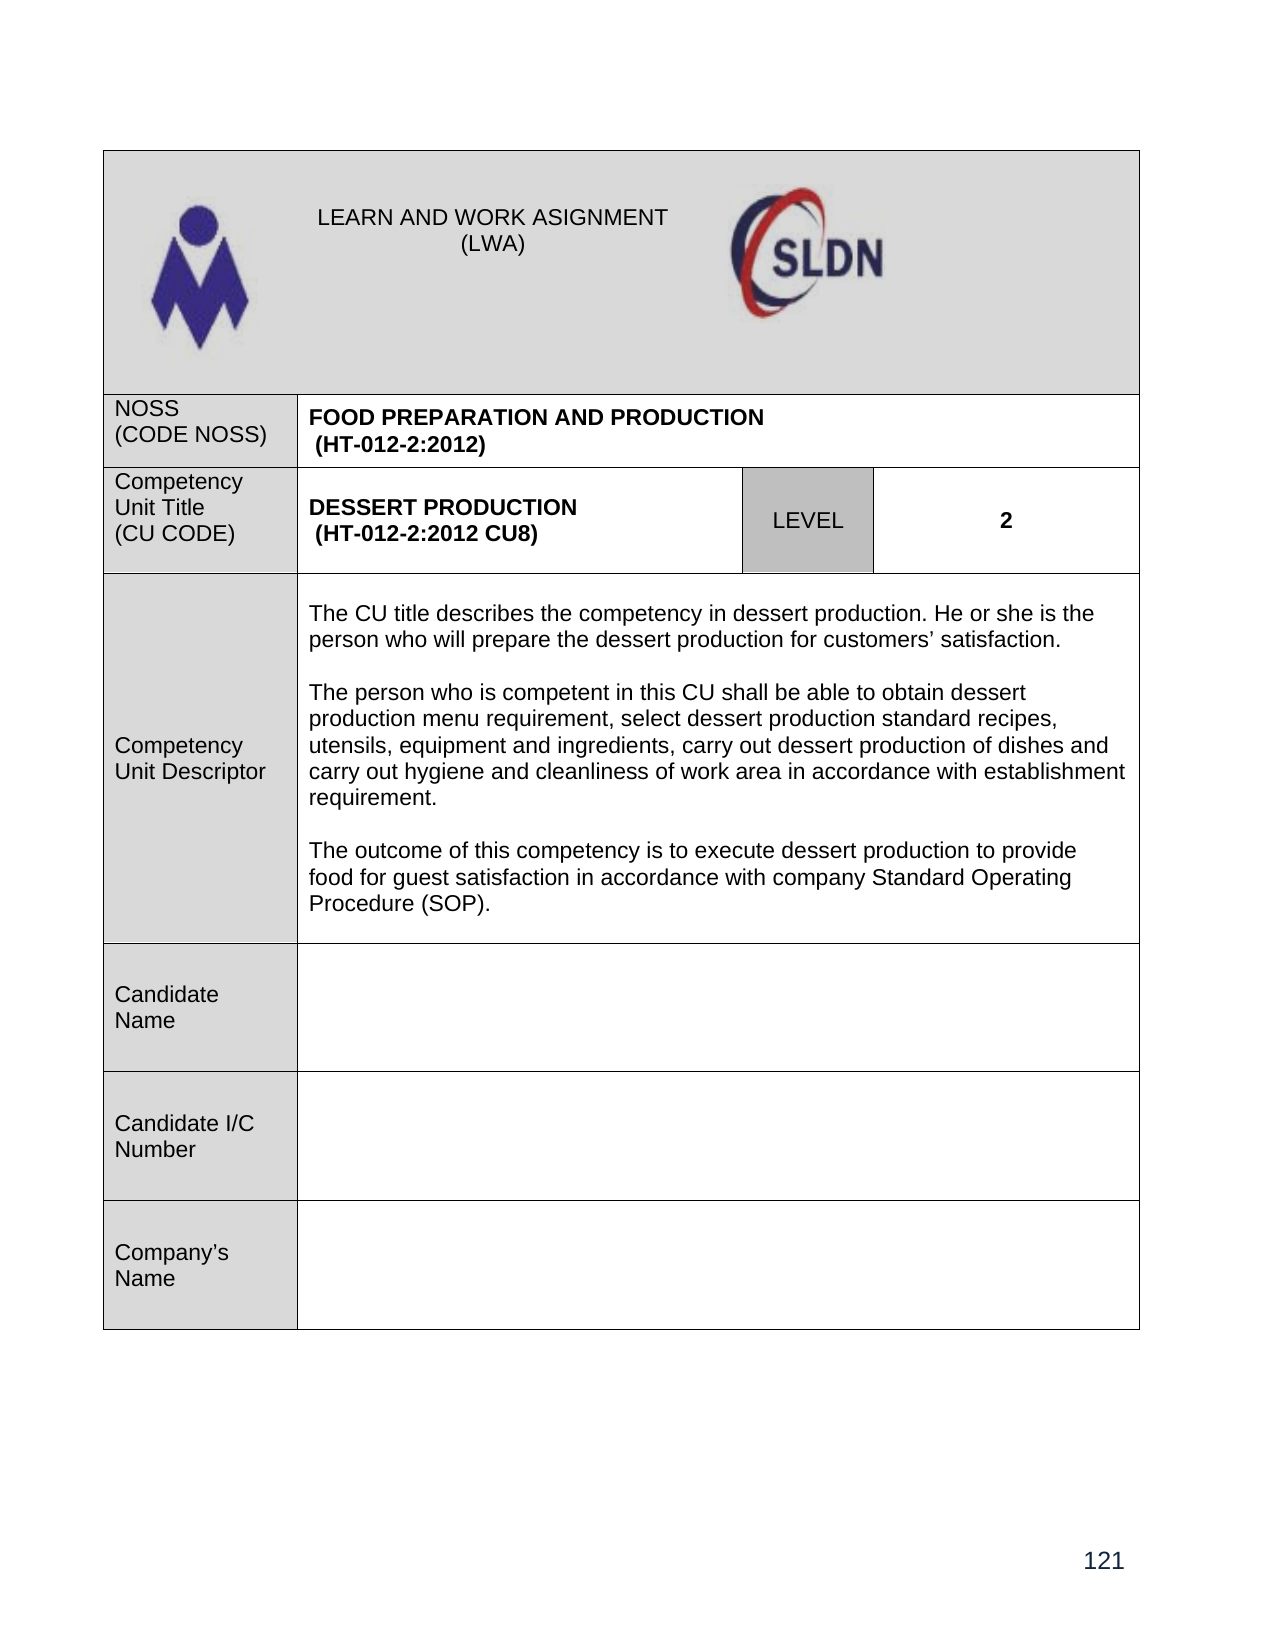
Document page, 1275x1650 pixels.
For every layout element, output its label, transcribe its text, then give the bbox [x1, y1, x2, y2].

table_cell 2 [874, 468, 1139, 572]
table_cell [298, 1201, 1139, 1329]
table_cell NOSS (CODE NOSS) [104, 395, 297, 467]
table_cell The CU title describes the competency in dessert production. He or she is the person who will prepare the dessert production for customers’ satisfaction. The person who is competent in this CU shall be able to obtain dessert production menu requirement, select dessert production standard recipes, utensils, equipment and ingredients, carry out dessert production of dishes and carry out hygiene and cleanliness of work area in accordance with establishment requirement. The outcome of this competency is to execute dessert production to provide food for guest satisfaction in accordance with company Standard Operating Procedure (SOP). [298, 574, 1139, 942]
table_cell FOOD PREPARATION AND PRODUCTION (HT-012-2:2012) [298, 395, 1139, 467]
table_cell [298, 944, 1139, 1071]
table_cell Competency Unit Title (CU CODE) [104, 468, 297, 572]
table_cell LEVEL [743, 468, 873, 572]
table_cell DESSERT PRODUCTION (HT-012-2:2012 CU8) [298, 468, 742, 572]
table_cell Company’s Name [104, 1201, 297, 1329]
table_cell [298, 1072, 1139, 1200]
table_cell Candidate I/C Number [104, 1072, 297, 1200]
table_cell Competency Unit Descriptor [104, 574, 297, 942]
table_header LEARN AND WORK ASIGNMENT (LWA) [104, 151, 1139, 394]
table_cell Candidate Name [104, 944, 297, 1071]
